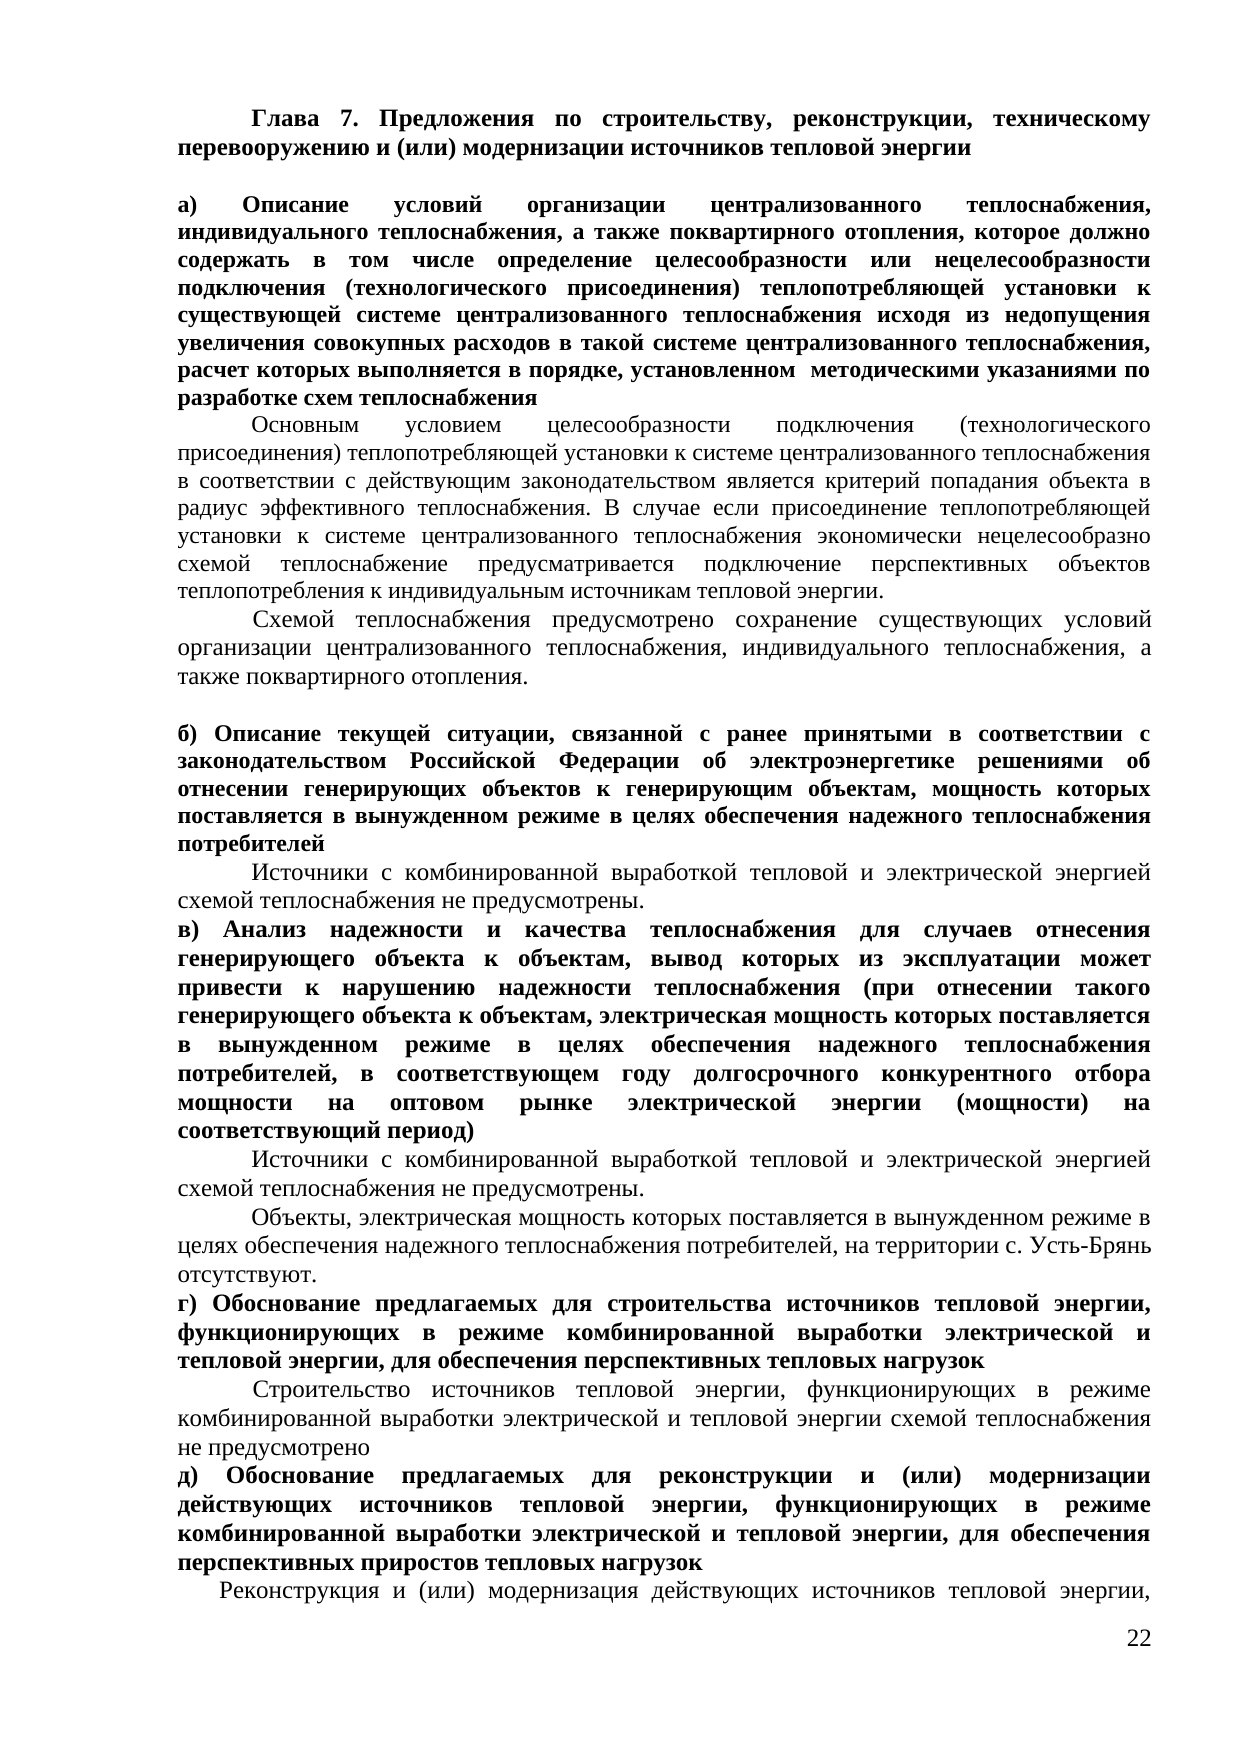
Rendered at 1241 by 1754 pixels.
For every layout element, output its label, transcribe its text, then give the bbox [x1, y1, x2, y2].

text Строительство источников тепловой энергии, функционирующих в режиме комбинированной выработки электрической и тепловой энергии схемой теплоснабжения не предусмотрено [177, 1374, 1152, 1461]
text д) Обоснование предлагаемых для реконструкции и (или) модернизации действующих источников тепловой энергии, функционирующих в режиме комбинированной выработки электрической и тепловой энергии, для обеспечения перспективных приростов тепловых нагрузок [177, 1461, 1152, 1576]
text Основным условием целесообразности подключения (технологического присоединения) теплопотребляющей установки к системе централизованного теплоснабжения в соответствии с действующим законодательством является критерий попадания объекта в радиус эффективного теплоснабжения. В случае если присоединение теплопотребляющей установки к системе централизованного теплоснабжения экономически нецелесообразно схемой теплоснабжение предусматривается подключение перспективных объектов теплопотребления к индивидуальным источникам тепловой энергии. [177, 411, 1152, 604]
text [177, 1576, 1152, 1604]
text Источники с комбинированной выработкой тепловой и электрической энергией схемой теплоснабжения не предусмотрены. [177, 857, 1152, 914]
text г) Обоснование предлагаемых для строительства источников тепловой энергии, функционирующих в режиме комбинированной выработки электрической и тепловой энергии, для обеспечения перспективных тепловых нагрузок [177, 1288, 1152, 1374]
text Схемой теплоснабжения предусмотрено сохранение существующих условий организации централизованного теплоснабжения, индивидуального теплоснабжения, а также поквартирного отопления. [177, 604, 1152, 690]
text Глава 7. Предложения по строительству, реконструкции, техническому перевооружению и (или) модернизации источников тепловой энергии [177, 103, 1152, 161]
text а) Описание условий организации централизованного теплоснабжения, индивидуального теплоснабжения, а также поквартирного отопления, которое должно содержать в том числе определение целесообразности или нецелесообразности подключения (технологического присоединения) теплопотребляющей установки к существующей системе централизованного теплоснабжения исходя из недопущения увеличения совокупных расходов в такой системе централизованного теплоснабжения, расчет которых выполняется в порядке, установленном методическими указаниями по разработке схем теплоснабжения [177, 190, 1152, 411]
text б) Описание текущей ситуации, связанной с ранее принятыми в соответствии с законодательством Российской Федерации об электроэнергетике решениями об отнесении генерирующих объектов к генерирующим объектам, мощность которых поставляется в вынужденном режиме в целях обеспечения надежного теплоснабжения потребителей [177, 719, 1152, 857]
text в) Анализ надежности и качества теплоснабжения для случаев отнесения генерирующего объекта к объектам, вывод которых из эксплуатации может привести к нарушению надежности теплоснабжения (при отнесении такого генерирующего объекта к объектам, электрическая мощность которых поставляется в вынужденном режиме в целях обеспечения надежного теплоснабжения потребителей, в соответствующем году долгосрочного конкурентного отбора мощности на оптовом рынке электрической энергии (мощности) на соответствующий период) [177, 914, 1152, 1144]
text Объекты, электрическая мощность которых поставляется в вынужденном режиме в целях обеспечения надежного теплоснабжения потребителей, на территории с. Усть-Брянь отсутствуют. [177, 1202, 1152, 1288]
text Источники с комбинированной выработкой тепловой и электрической энергией схемой теплоснабжения не предусмотрены. [177, 1144, 1152, 1202]
